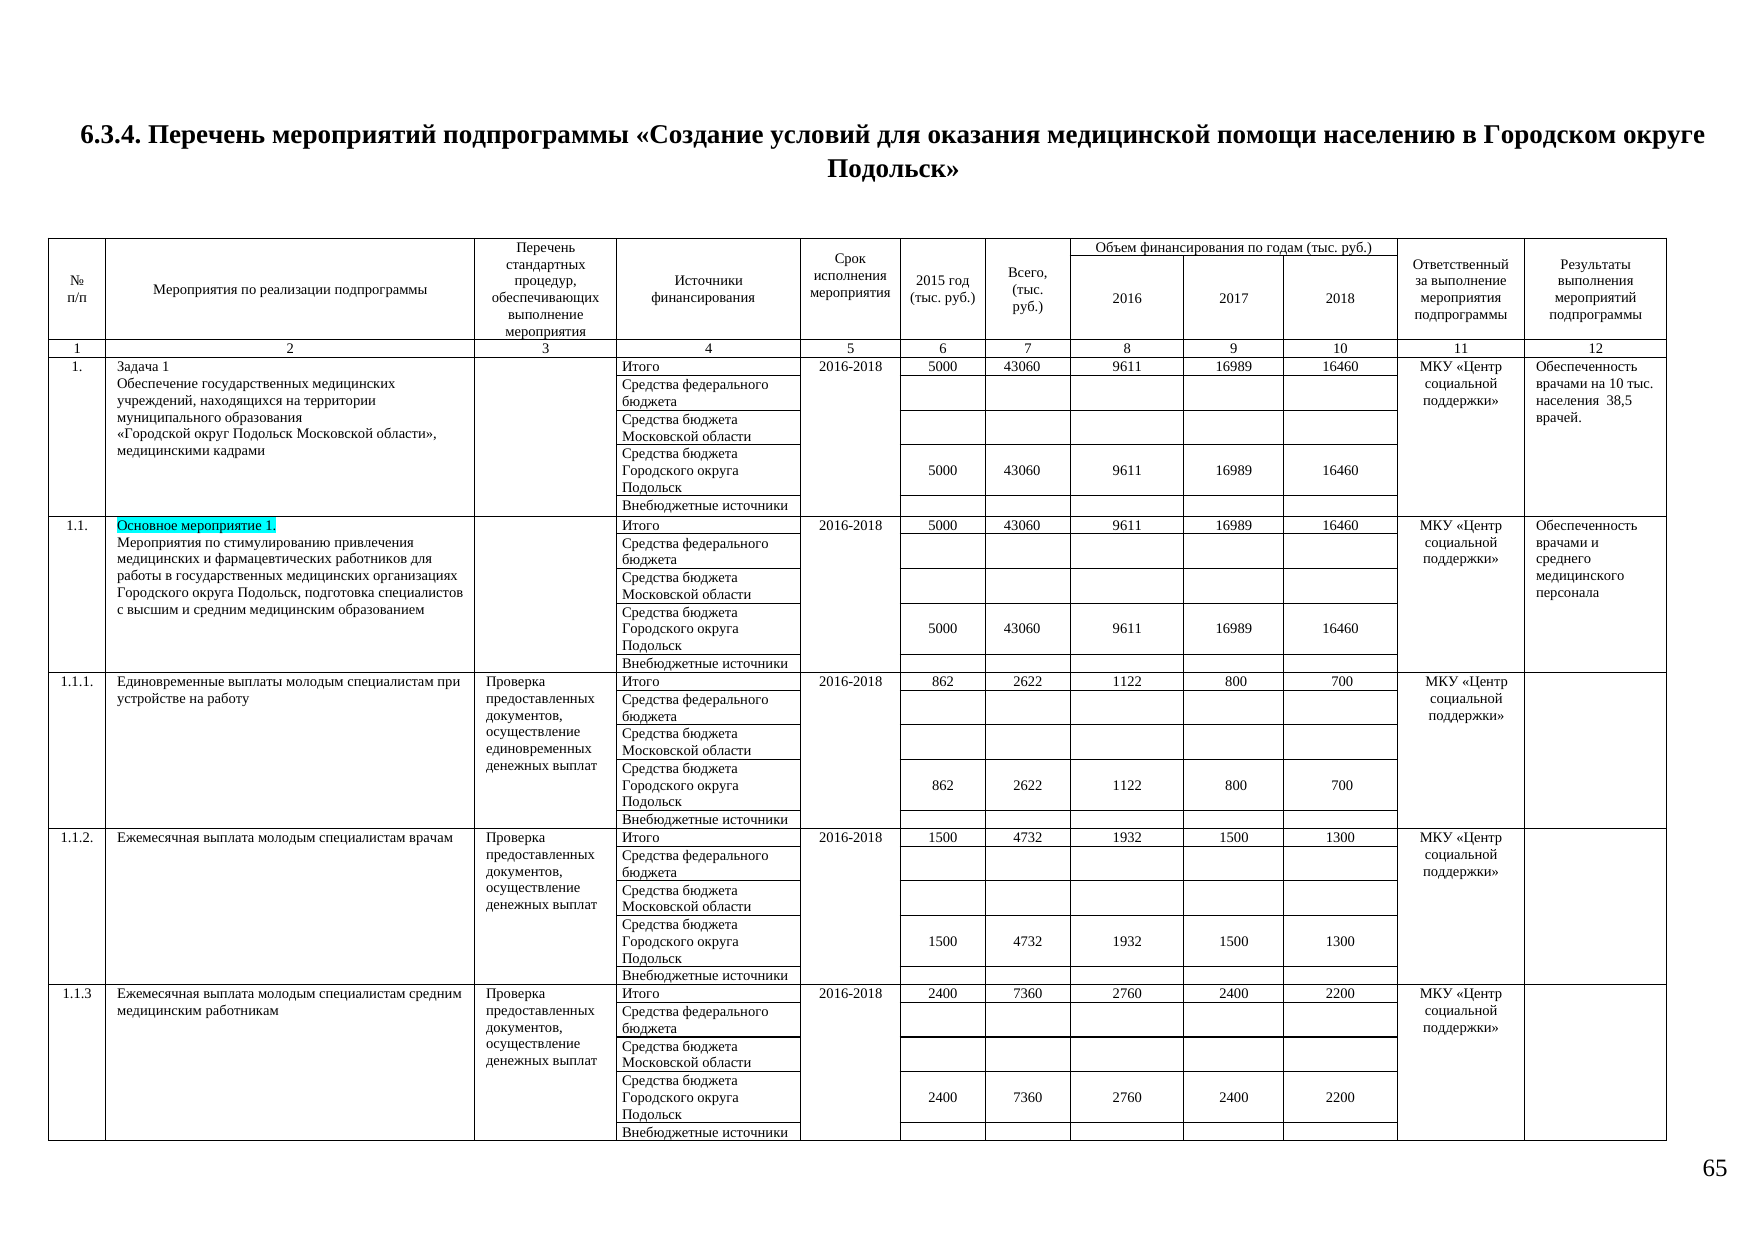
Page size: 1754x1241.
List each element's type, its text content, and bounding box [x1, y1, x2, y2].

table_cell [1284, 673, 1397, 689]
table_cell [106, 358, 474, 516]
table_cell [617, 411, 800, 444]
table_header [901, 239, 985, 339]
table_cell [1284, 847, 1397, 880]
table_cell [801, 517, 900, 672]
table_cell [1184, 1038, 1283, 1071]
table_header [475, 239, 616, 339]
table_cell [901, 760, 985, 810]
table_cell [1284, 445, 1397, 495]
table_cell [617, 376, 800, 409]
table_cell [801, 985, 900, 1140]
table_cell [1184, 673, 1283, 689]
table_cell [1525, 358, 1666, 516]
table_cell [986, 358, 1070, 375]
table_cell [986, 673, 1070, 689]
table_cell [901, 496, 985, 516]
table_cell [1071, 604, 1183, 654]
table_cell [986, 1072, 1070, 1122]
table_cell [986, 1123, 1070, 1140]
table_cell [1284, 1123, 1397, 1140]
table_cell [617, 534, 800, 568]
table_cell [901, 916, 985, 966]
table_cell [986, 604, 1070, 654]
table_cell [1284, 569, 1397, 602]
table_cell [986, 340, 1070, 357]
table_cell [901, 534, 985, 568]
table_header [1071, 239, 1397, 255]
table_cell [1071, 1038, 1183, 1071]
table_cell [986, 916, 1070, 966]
text 6.3.4. Перечень мероприятий подпрограммы «Создание условий для оказания медицинской помощи населению в Городском округе Подольск» [59, 118, 1727, 183]
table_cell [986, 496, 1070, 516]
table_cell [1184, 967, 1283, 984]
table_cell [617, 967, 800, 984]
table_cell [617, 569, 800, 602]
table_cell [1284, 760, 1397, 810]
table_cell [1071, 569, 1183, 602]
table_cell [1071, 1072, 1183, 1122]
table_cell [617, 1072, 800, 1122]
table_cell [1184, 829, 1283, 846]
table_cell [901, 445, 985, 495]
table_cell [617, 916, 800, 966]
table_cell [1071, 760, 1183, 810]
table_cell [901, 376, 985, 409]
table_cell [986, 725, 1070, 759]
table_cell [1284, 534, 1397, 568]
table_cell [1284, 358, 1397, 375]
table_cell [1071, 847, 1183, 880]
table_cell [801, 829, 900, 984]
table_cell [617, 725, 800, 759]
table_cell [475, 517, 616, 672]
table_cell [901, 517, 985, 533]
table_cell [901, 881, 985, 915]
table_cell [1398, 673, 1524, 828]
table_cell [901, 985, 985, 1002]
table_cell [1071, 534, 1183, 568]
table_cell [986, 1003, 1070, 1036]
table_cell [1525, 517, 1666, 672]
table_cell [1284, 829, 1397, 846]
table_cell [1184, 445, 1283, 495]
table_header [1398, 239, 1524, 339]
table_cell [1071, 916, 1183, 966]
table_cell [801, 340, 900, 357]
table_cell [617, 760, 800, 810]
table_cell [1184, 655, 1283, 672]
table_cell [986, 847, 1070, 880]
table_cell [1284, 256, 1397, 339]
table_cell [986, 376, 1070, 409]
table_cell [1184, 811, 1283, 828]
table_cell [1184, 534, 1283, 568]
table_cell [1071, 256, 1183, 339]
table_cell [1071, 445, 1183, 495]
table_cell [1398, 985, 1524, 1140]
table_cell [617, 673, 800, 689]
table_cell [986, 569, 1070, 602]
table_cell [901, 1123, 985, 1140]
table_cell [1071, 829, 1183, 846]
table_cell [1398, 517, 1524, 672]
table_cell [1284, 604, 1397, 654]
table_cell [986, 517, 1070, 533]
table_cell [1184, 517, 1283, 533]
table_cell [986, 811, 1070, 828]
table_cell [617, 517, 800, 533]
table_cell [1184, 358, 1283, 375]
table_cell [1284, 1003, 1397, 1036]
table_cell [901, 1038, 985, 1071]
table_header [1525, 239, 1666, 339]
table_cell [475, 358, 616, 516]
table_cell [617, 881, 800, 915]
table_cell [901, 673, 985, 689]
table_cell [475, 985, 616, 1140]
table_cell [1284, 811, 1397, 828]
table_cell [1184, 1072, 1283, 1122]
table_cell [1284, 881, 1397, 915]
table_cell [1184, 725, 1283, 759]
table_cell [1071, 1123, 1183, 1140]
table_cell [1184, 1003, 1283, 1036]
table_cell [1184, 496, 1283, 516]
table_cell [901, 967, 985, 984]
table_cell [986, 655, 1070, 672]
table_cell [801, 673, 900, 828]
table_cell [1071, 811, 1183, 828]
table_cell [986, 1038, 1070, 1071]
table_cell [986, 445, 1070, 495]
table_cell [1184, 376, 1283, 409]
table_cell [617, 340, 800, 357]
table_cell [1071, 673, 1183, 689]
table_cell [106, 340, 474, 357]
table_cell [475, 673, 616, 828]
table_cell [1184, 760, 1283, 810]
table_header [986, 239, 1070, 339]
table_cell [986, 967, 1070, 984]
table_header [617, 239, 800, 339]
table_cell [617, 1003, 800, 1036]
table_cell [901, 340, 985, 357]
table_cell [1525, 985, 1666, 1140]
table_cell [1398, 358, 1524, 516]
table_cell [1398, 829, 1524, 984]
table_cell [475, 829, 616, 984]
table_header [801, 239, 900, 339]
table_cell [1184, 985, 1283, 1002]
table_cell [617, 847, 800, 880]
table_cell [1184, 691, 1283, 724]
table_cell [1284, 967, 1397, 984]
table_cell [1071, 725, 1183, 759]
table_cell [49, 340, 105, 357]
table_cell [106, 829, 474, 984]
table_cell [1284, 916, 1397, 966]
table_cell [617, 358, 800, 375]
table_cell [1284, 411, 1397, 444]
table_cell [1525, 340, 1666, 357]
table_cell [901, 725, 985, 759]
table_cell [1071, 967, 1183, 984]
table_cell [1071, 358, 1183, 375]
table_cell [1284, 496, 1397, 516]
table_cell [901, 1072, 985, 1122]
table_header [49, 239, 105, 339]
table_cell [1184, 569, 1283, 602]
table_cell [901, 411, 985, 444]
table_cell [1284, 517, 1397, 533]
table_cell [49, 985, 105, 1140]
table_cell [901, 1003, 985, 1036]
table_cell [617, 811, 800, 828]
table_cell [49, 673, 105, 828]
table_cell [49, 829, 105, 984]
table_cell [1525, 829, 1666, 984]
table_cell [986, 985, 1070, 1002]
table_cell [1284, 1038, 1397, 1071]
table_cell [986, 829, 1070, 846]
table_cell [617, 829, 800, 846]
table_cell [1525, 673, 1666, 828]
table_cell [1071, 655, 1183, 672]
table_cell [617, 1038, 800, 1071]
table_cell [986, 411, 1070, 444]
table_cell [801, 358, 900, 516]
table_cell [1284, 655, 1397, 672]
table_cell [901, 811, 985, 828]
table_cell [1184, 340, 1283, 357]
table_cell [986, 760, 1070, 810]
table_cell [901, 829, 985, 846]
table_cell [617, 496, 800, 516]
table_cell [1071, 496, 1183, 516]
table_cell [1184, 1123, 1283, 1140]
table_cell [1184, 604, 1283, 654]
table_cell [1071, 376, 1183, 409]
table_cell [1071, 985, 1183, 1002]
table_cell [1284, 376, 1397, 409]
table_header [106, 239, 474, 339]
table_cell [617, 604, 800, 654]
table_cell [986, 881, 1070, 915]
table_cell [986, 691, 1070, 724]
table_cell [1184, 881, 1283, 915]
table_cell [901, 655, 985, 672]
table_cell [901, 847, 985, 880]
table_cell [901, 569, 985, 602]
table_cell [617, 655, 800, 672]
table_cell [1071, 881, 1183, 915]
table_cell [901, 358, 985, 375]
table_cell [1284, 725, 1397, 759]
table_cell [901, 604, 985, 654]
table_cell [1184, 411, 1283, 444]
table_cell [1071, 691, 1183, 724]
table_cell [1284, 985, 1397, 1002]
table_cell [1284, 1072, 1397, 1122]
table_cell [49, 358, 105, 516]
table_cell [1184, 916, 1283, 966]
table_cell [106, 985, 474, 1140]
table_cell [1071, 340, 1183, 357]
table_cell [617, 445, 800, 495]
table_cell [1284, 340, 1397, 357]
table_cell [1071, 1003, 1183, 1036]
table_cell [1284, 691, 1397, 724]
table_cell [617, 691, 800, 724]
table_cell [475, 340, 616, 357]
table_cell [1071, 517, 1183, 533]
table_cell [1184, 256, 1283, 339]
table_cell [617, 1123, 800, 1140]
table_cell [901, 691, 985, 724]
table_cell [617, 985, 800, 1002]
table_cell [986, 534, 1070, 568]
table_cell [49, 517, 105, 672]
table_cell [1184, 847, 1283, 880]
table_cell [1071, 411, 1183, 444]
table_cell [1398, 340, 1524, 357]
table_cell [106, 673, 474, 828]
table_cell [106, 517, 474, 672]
